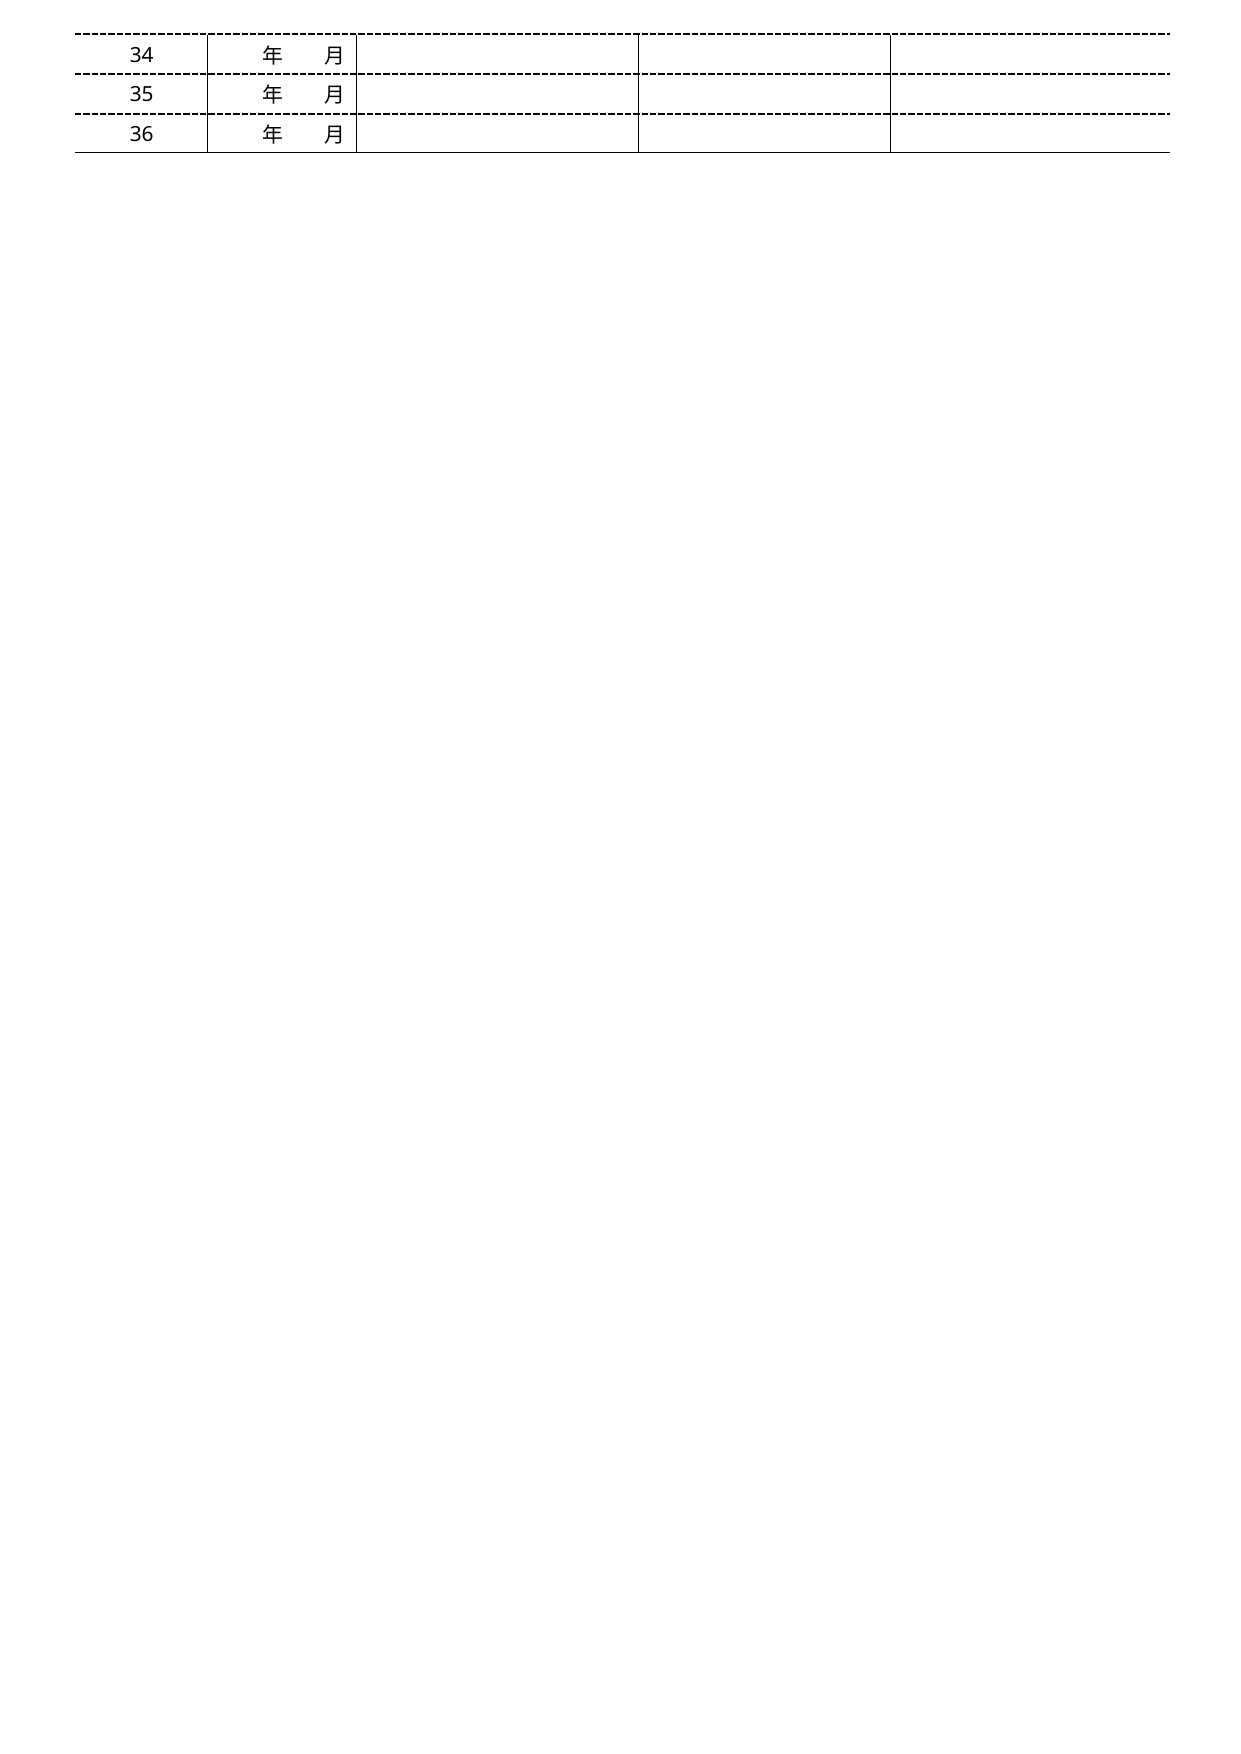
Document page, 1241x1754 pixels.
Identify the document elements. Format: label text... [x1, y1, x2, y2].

table_cell [891, 33, 1169, 73]
table_cell 34 [75, 33, 208, 73]
table_cell 年 月 [208, 113, 356, 152]
table_cell [357, 113, 638, 152]
table_cell [357, 73, 638, 112]
table_cell 年 月 [208, 33, 357, 73]
table_cell 35 [75, 73, 207, 112]
table_cell [891, 113, 1169, 152]
table_cell [639, 113, 890, 152]
table_cell [639, 33, 891, 73]
table_cell [357, 33, 638, 73]
table_cell 36 [75, 113, 207, 152]
table_cell [891, 73, 1169, 112]
table_cell [639, 73, 890, 112]
table_cell 年 月 [208, 73, 356, 112]
